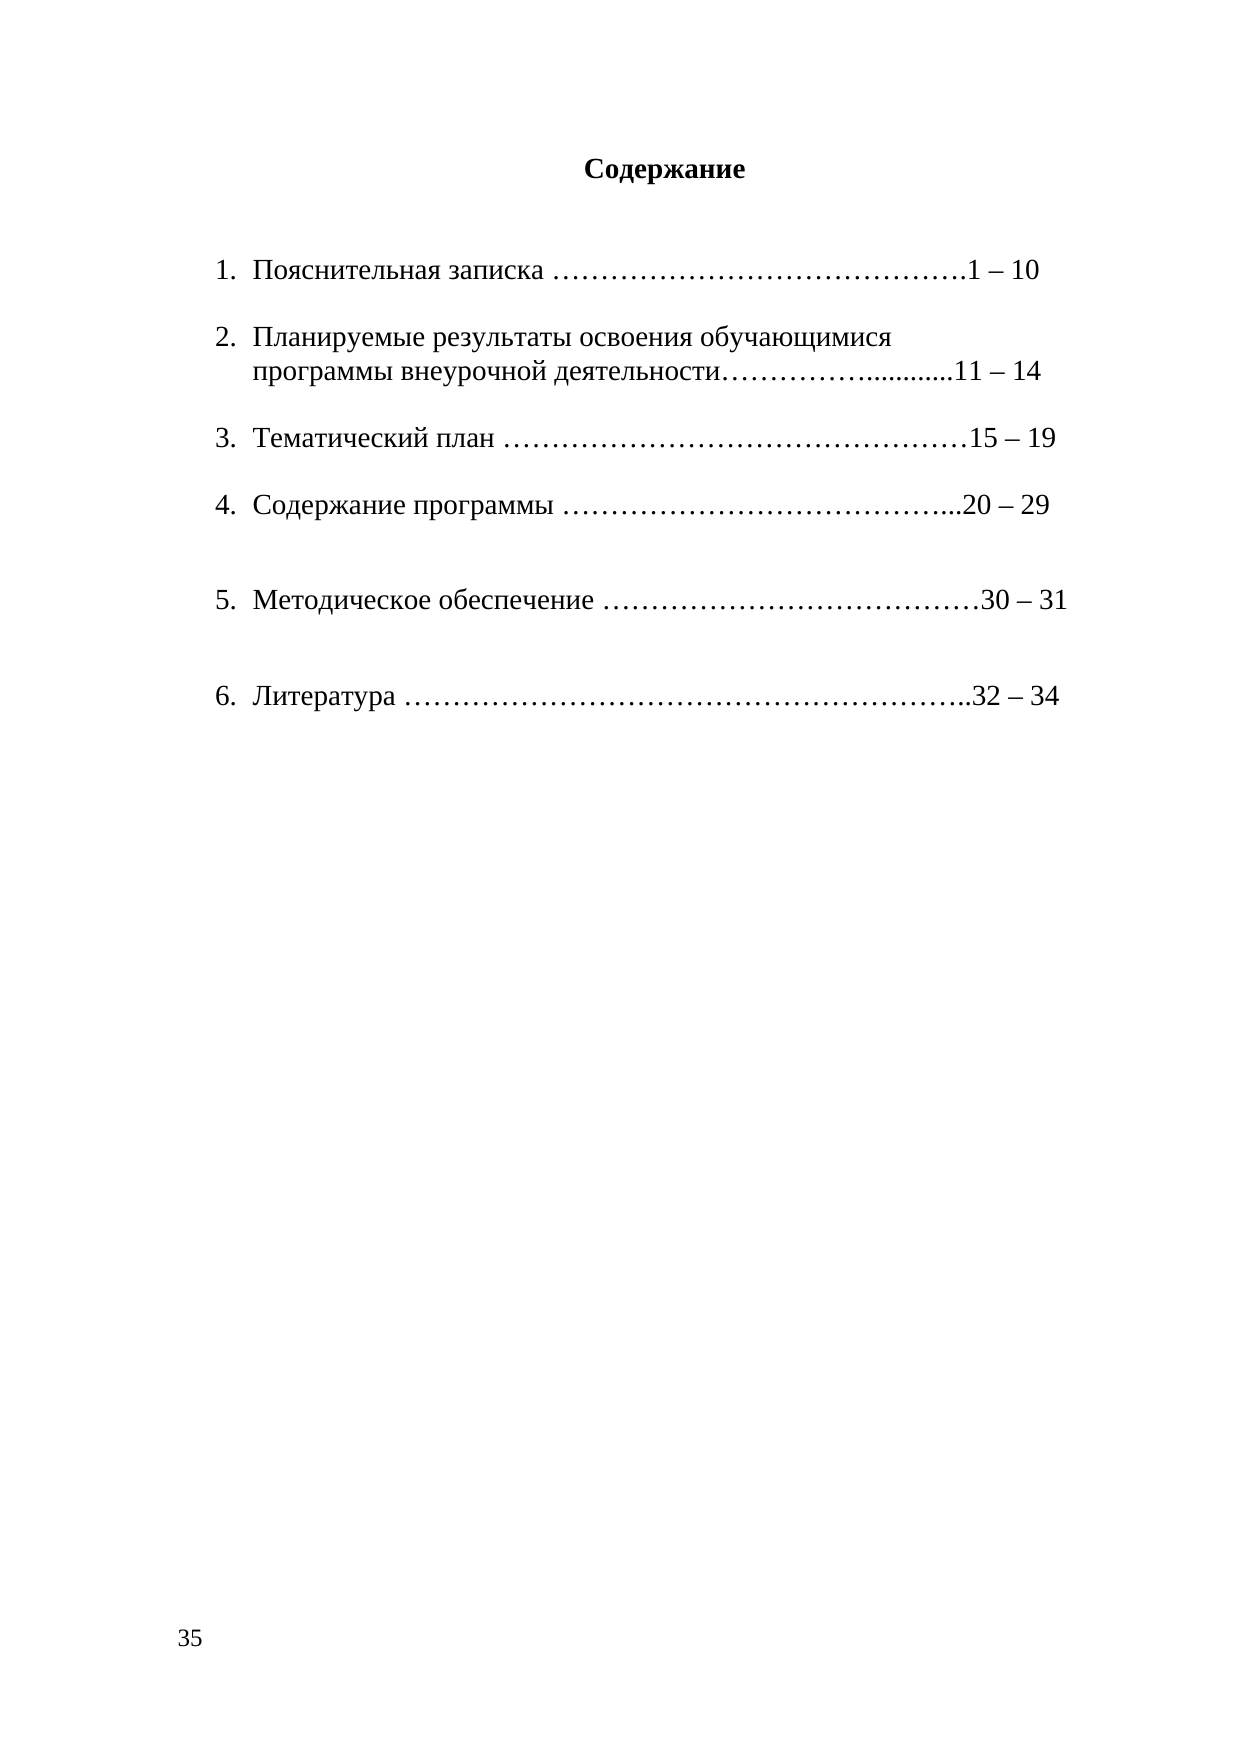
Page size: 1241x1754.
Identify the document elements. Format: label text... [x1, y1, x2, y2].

list Литература …………………………………………………..32 – 34 [215, 678, 1152, 711]
list Планируемые результаты освоения обучающимися [215, 319, 1152, 353]
list Методическое обеспечение …………………………………30 – 31 [215, 582, 1152, 616]
list Содержание программы …………………………………...20 – 29 [215, 487, 1152, 521]
list Пояснительная записка …………………………………….1 – 10 [215, 252, 1152, 286]
list Тематический план …………………………………………15 – 19 [215, 420, 1152, 453]
text Содержание [177, 152, 1152, 185]
text программы внеурочной деятельности……………............11 – 14 [252, 353, 1152, 386]
